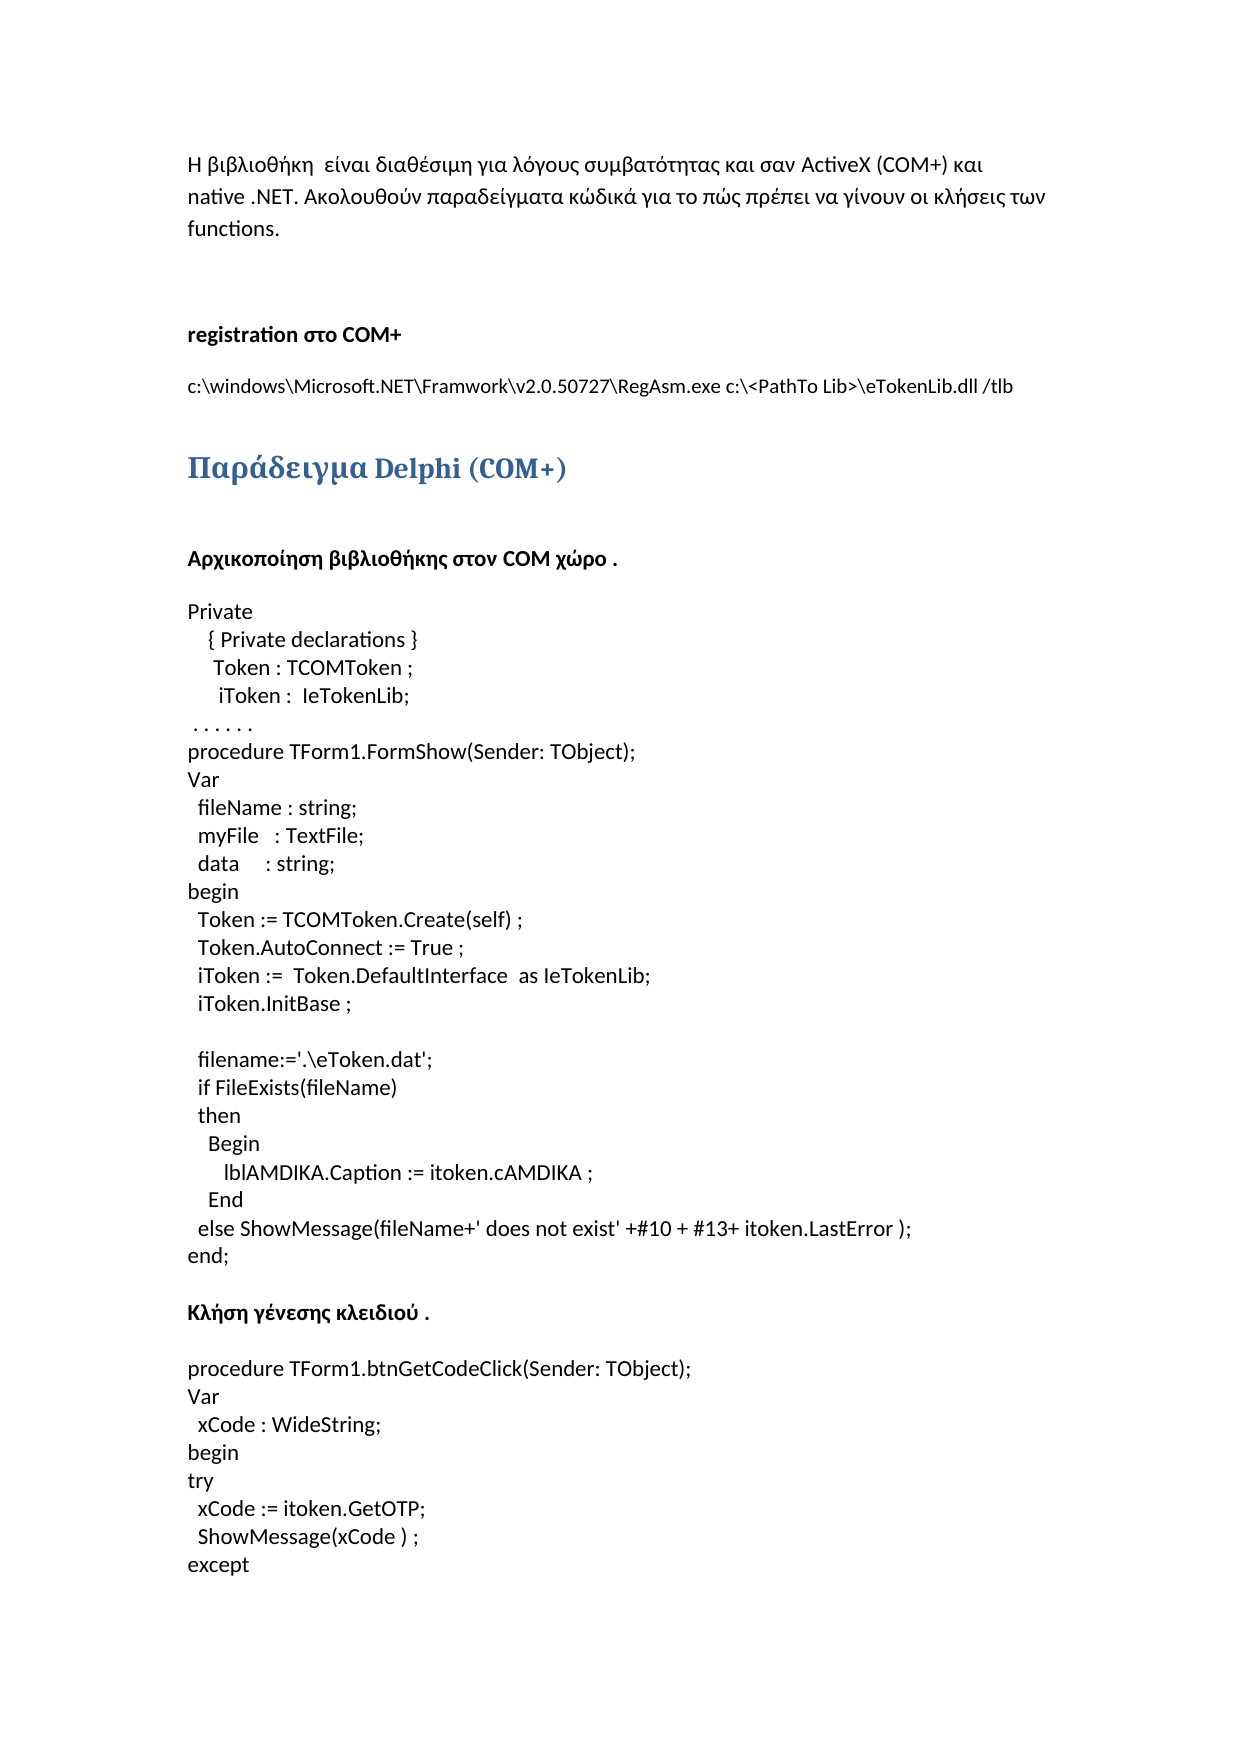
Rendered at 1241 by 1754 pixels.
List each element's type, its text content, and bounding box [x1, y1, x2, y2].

text Αρχικοποίηση βιβλιοθήκης στον COM χώρο . [187, 544, 1053, 572]
text xCode := itoken.GetOTP; [187, 1494, 1053, 1522]
text registration στο COM+ [187, 320, 1053, 348]
text ShowMessage(xCode ) ; [187, 1522, 1053, 1550]
text filename:='.\eToken.dat'; [187, 1046, 1053, 1073]
text End [187, 1186, 1053, 1214]
text Private [187, 597, 1053, 625]
text except [187, 1550, 1053, 1578]
text if FileExists(fileName) [187, 1073, 1053, 1102]
text lblAMDIKA.Caption := itoken.cAMDIKA ; [187, 1158, 1053, 1186]
text data : string; [187, 849, 1053, 877]
subtitle Παράδειγμα Delphi (COM+) [187, 453, 1053, 486]
text . . . . . . [187, 709, 1053, 737]
text xCode : WideString; [187, 1410, 1053, 1438]
text Var [187, 765, 1053, 793]
text c:\windows\Microsoft.NET\Framwork\v2.0.50727\RegAsm.exe c:\<PathTo Lib>\eTokenLib.dll /tlb [187, 373, 1053, 399]
text begin [187, 877, 1053, 905]
text then [187, 1102, 1053, 1129]
text procedure TForm1.btnGetCodeClick(Sender: TObject); [187, 1354, 1053, 1382]
text Token := TCOMToken.Create(self) ; [187, 905, 1053, 933]
text iToken : IeTokenLib; [187, 681, 1053, 709]
text Κλήση γένεσης κλειδιού . [187, 1298, 1053, 1326]
text begin [187, 1438, 1053, 1466]
text myFile : TextFile; [187, 821, 1053, 849]
text Var [187, 1382, 1053, 1410]
text iToken.InitBase ; [187, 989, 1053, 1017]
text fileName : string; [187, 793, 1053, 821]
text Η βιβλιοθήκη είναι διαθέσιμη για λόγους συμβατότητας και σαν ActiveX (COM+) και native .NET. Ακολουθούν παραδείγματα κώδικά για το πώς πρέπει να γίνουν οι κλήσεις των functions. [187, 150, 1053, 242]
text else ShowMessage(fileName+' does not exist' +#10 + #13+ itoken.LastError ); [187, 1214, 1053, 1242]
text iToken := Token.DefaultInterface as IeTokenLib; [187, 961, 1053, 989]
text Token : TCOMToken ; [187, 653, 1053, 681]
text end; [187, 1242, 1053, 1270]
text Begin [187, 1129, 1053, 1158]
text Token.AutoConnect := True ; [187, 933, 1053, 961]
text try [187, 1466, 1053, 1494]
text procedure TForm1.FormShow(Sender: TObject); [187, 737, 1053, 765]
text { Private declarations } [187, 625, 1053, 653]
